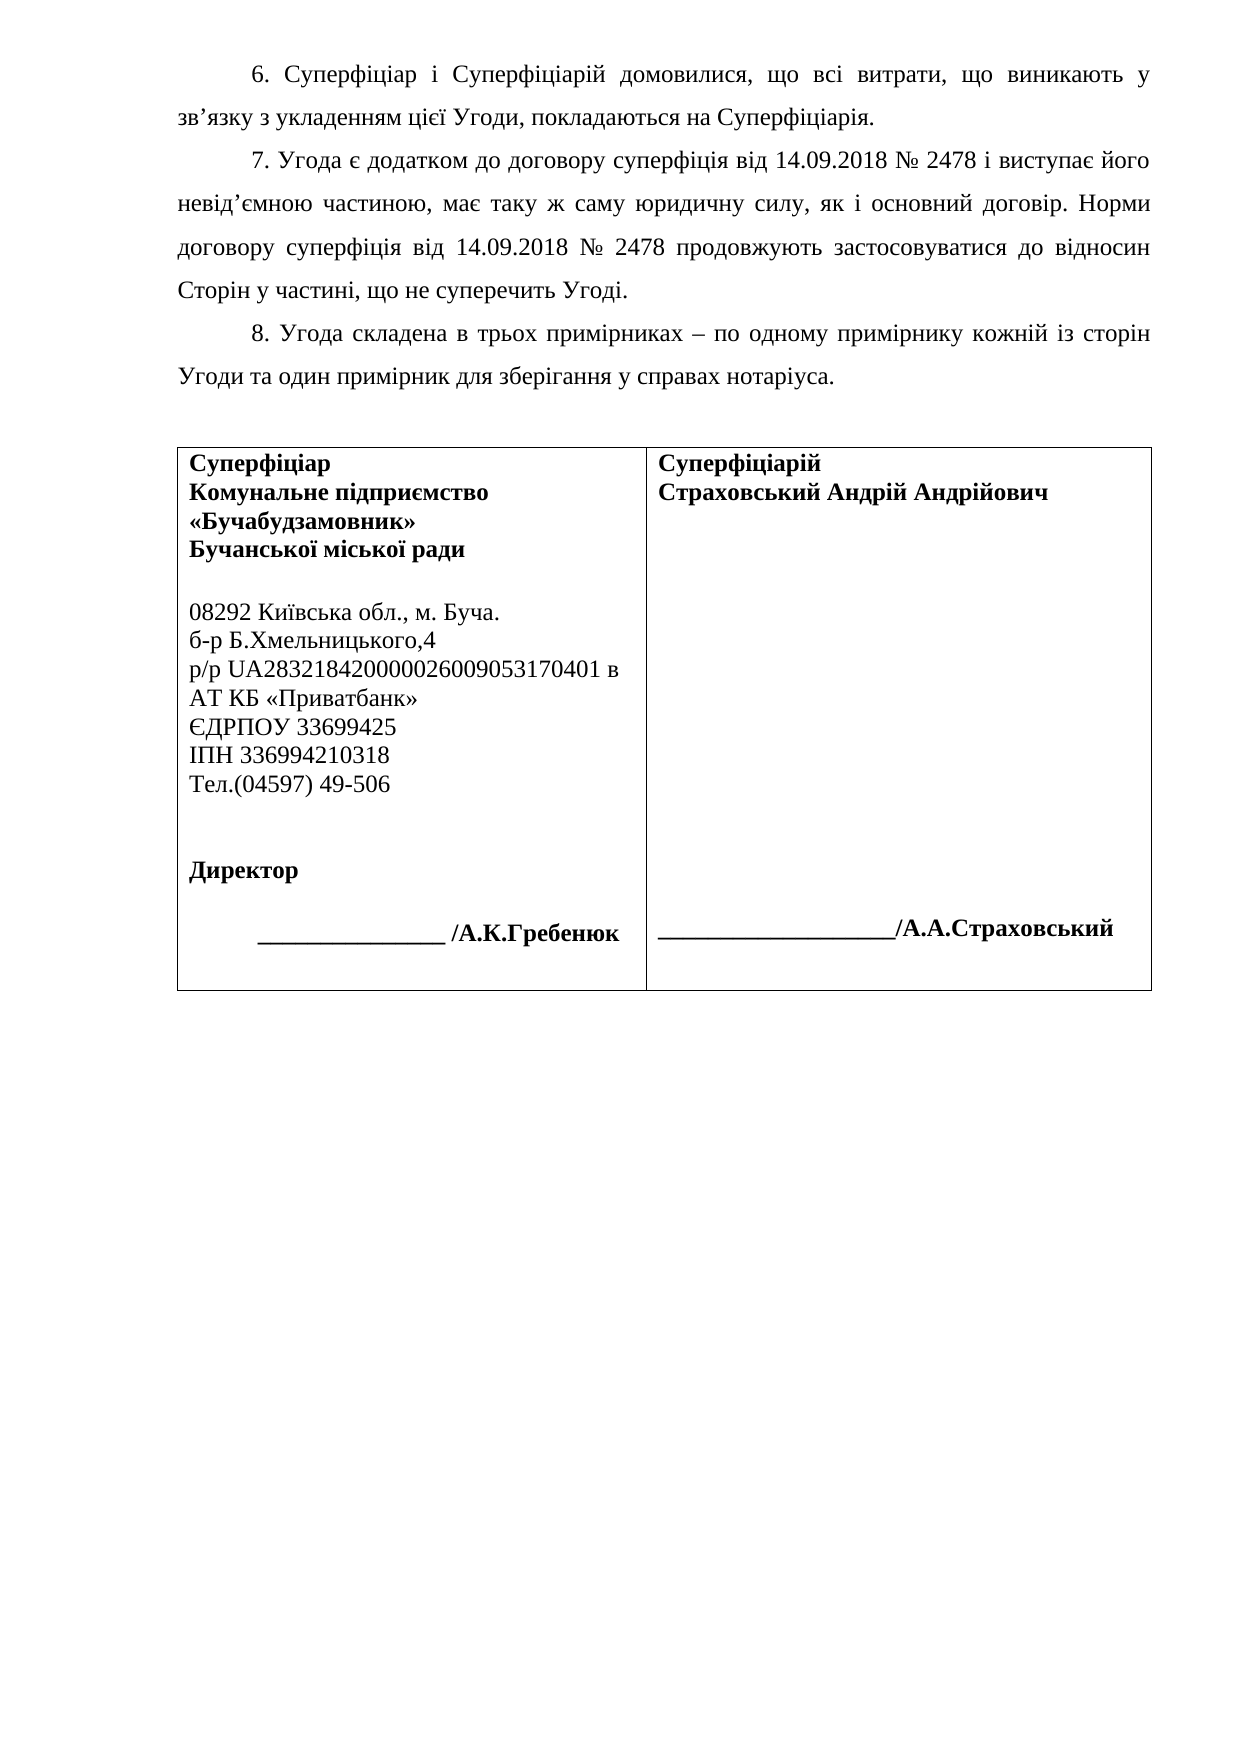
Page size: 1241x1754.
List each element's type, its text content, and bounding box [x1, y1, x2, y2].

text 8. Угода складена в трьох примірниках – по одному примірнику кожній із сторін Угоди та один примірник для зберігання у справах нотаріуса. [177, 318, 1152, 390]
text 7. Угода є додатком до договору суперфіція від 14.09.2018 № 2478 і виступає його невід’ємною частиною, має таку ж саму юридичну силу, як і основний договір. Норми договору суперфіція від 14.09.2018 № 2478 продовжують застосовуватися до відносин Сторін у частині, що не суперечить Угоді. [177, 145, 1152, 303]
table_header Суперфіціарій Страховський Андрій Андрійович ___________________/А.А.Страховський [647, 448, 1151, 989]
text 6. Суперфіціар і Суперфіціарій домовилися, що всі витрати, що виникають у зв’язку з укладенням цієї Угоди, покладаються на Суперфіціарія. [177, 59, 1152, 131]
table_header Суперфіціар Комунальне підприємство «Бучабудзамовник» Бучанської міської ради 08292 Київська обл., м. Буча. б-р Б.Хмельницького,4 р/р UA283218420000026009053170401 в АТ КБ «Приватбанк» ЄДРПОУ 33699425 ІПН 336994210318 Тел.(04597) 49-506 Директор _______________ /А.К.Гребенюк [178, 448, 646, 989]
